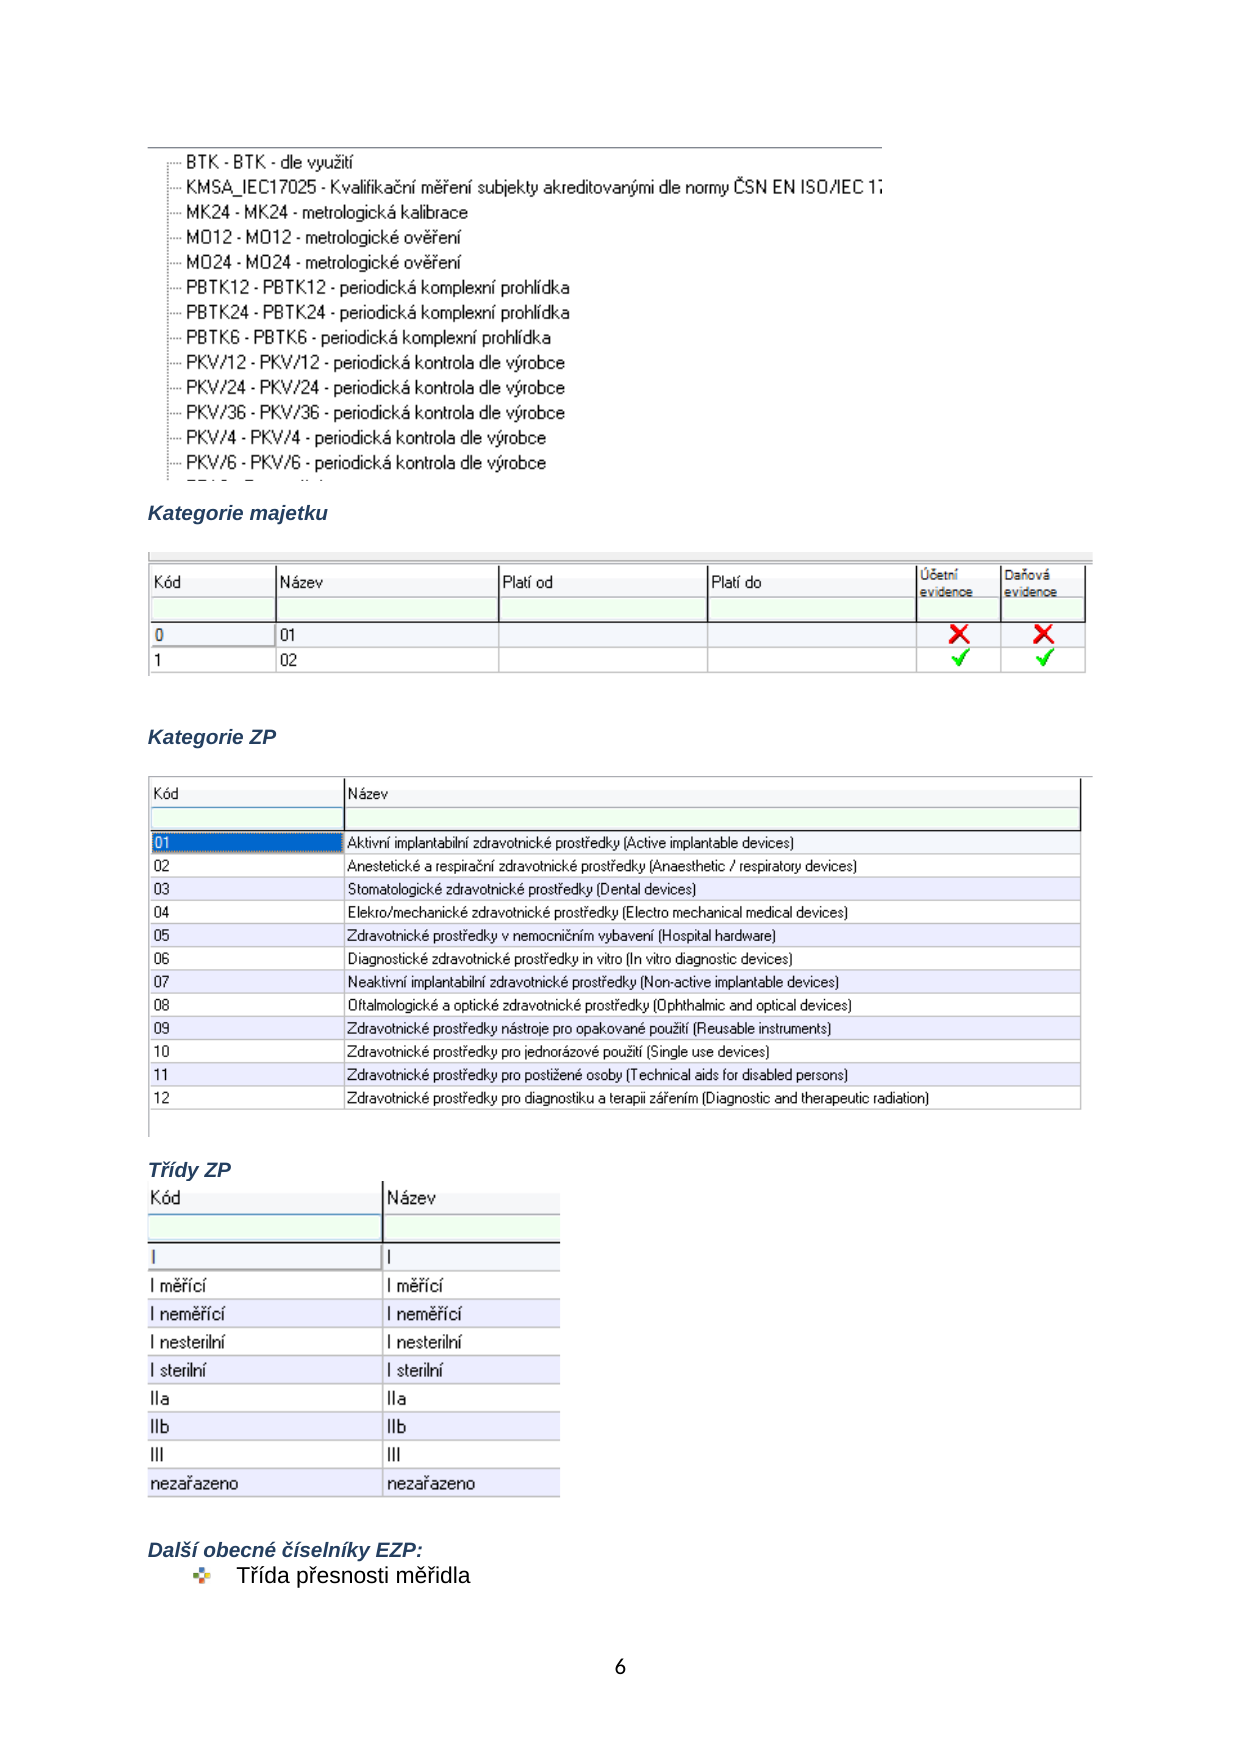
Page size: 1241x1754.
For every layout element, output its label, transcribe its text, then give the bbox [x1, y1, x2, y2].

picture [193, 1567, 211, 1584]
list Třídy ZP [148, 1157, 1093, 1181]
list Kategorie majetku [148, 501, 1093, 525]
picture [147, 1181, 561, 1518]
list Kategorie ZP [148, 725, 1093, 749]
picture [147, 147, 882, 481]
picture [147, 552, 1093, 676]
picture [147, 776, 1093, 1137]
list Další obecné číselníky EZP: [148, 1538, 1093, 1562]
list Třída přesnosti měřidla [192, 1562, 1093, 1588]
